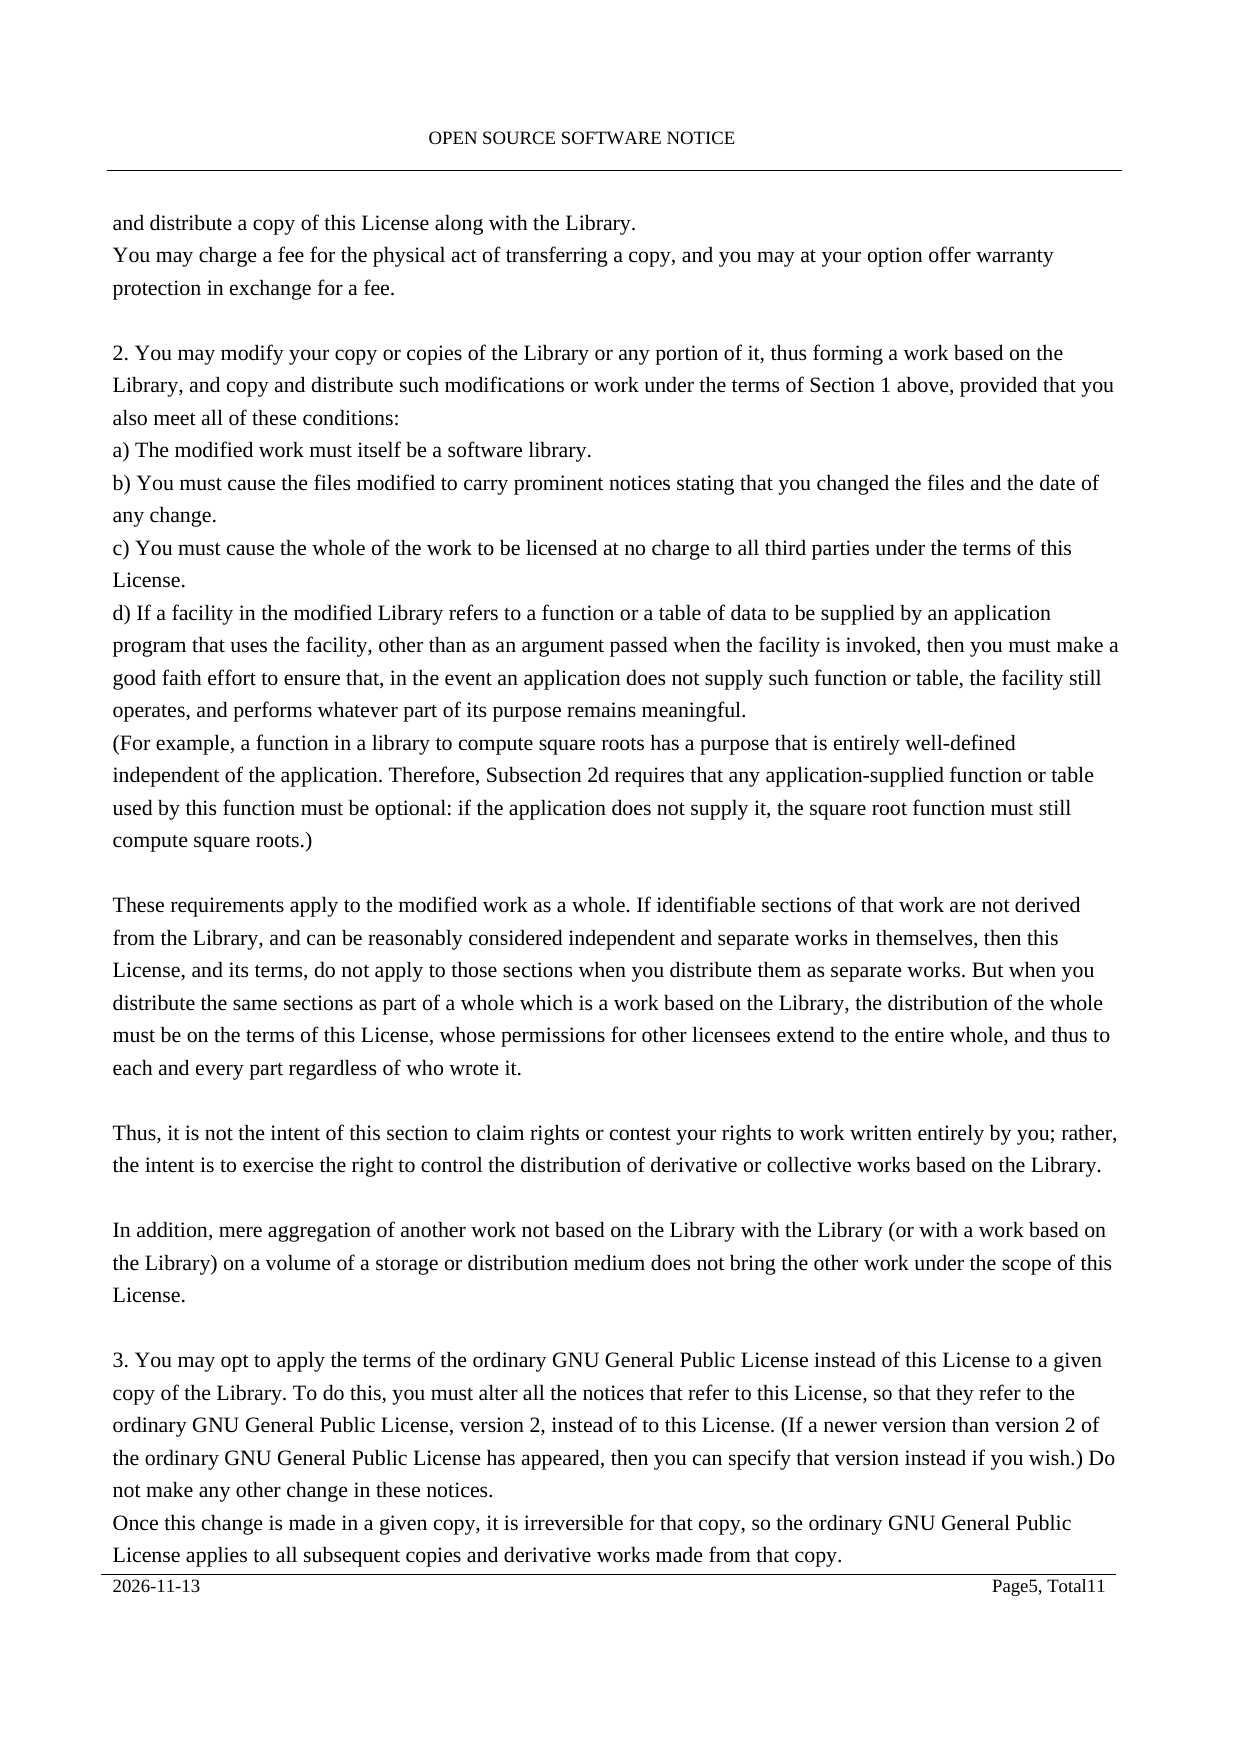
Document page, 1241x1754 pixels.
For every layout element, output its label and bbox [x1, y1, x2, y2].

text [112, 206, 1128, 1571]
